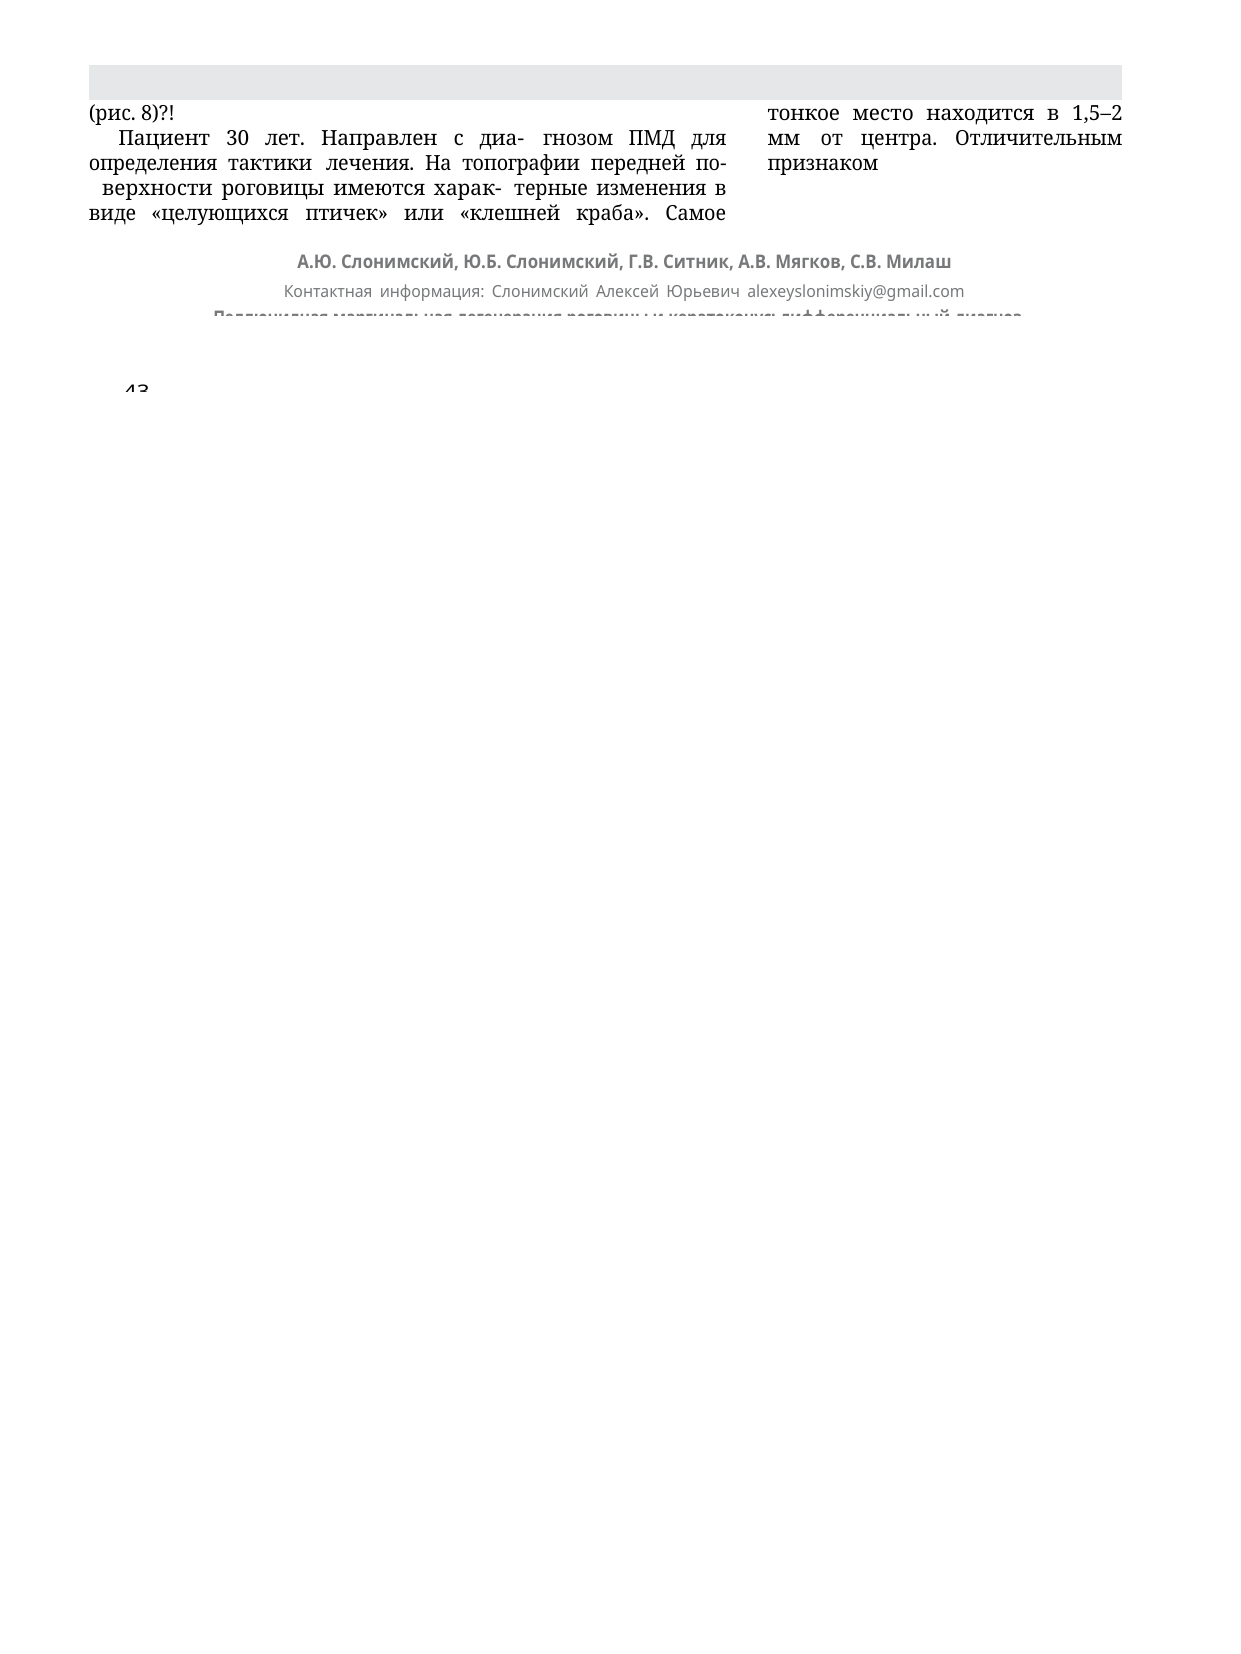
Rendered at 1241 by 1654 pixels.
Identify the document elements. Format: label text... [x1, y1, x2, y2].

text Клинический пример дифференци‑ альной диагностики 1: ПМД роговицы или кератоконус (рис. 8)?! [88, 100, 726, 125]
text Пациент 30 лет. Направлен с диа‑ гнозом ПМД для определения тактики лечения. На топографии передней по‑ верхности роговицы имеются харак‑ терные изменения в виде «целующихся птичек» или «клешней краба». Самое тонкое место находится в 1,5–2 мм от центра. Отличительным признаком [767, 100, 1122, 175]
text Пациент 30 лет. Направлен с диа‑ гнозом ПМД для определения тактики лечения. На топографии передней по‑ верхности роговицы имеются харак‑ терные изменения в виде «целующихся птичек» или «клешней краба». Самое тонкое место находится в 1,5–2 мм от центра. Отличительным признаком [88, 125, 726, 225]
